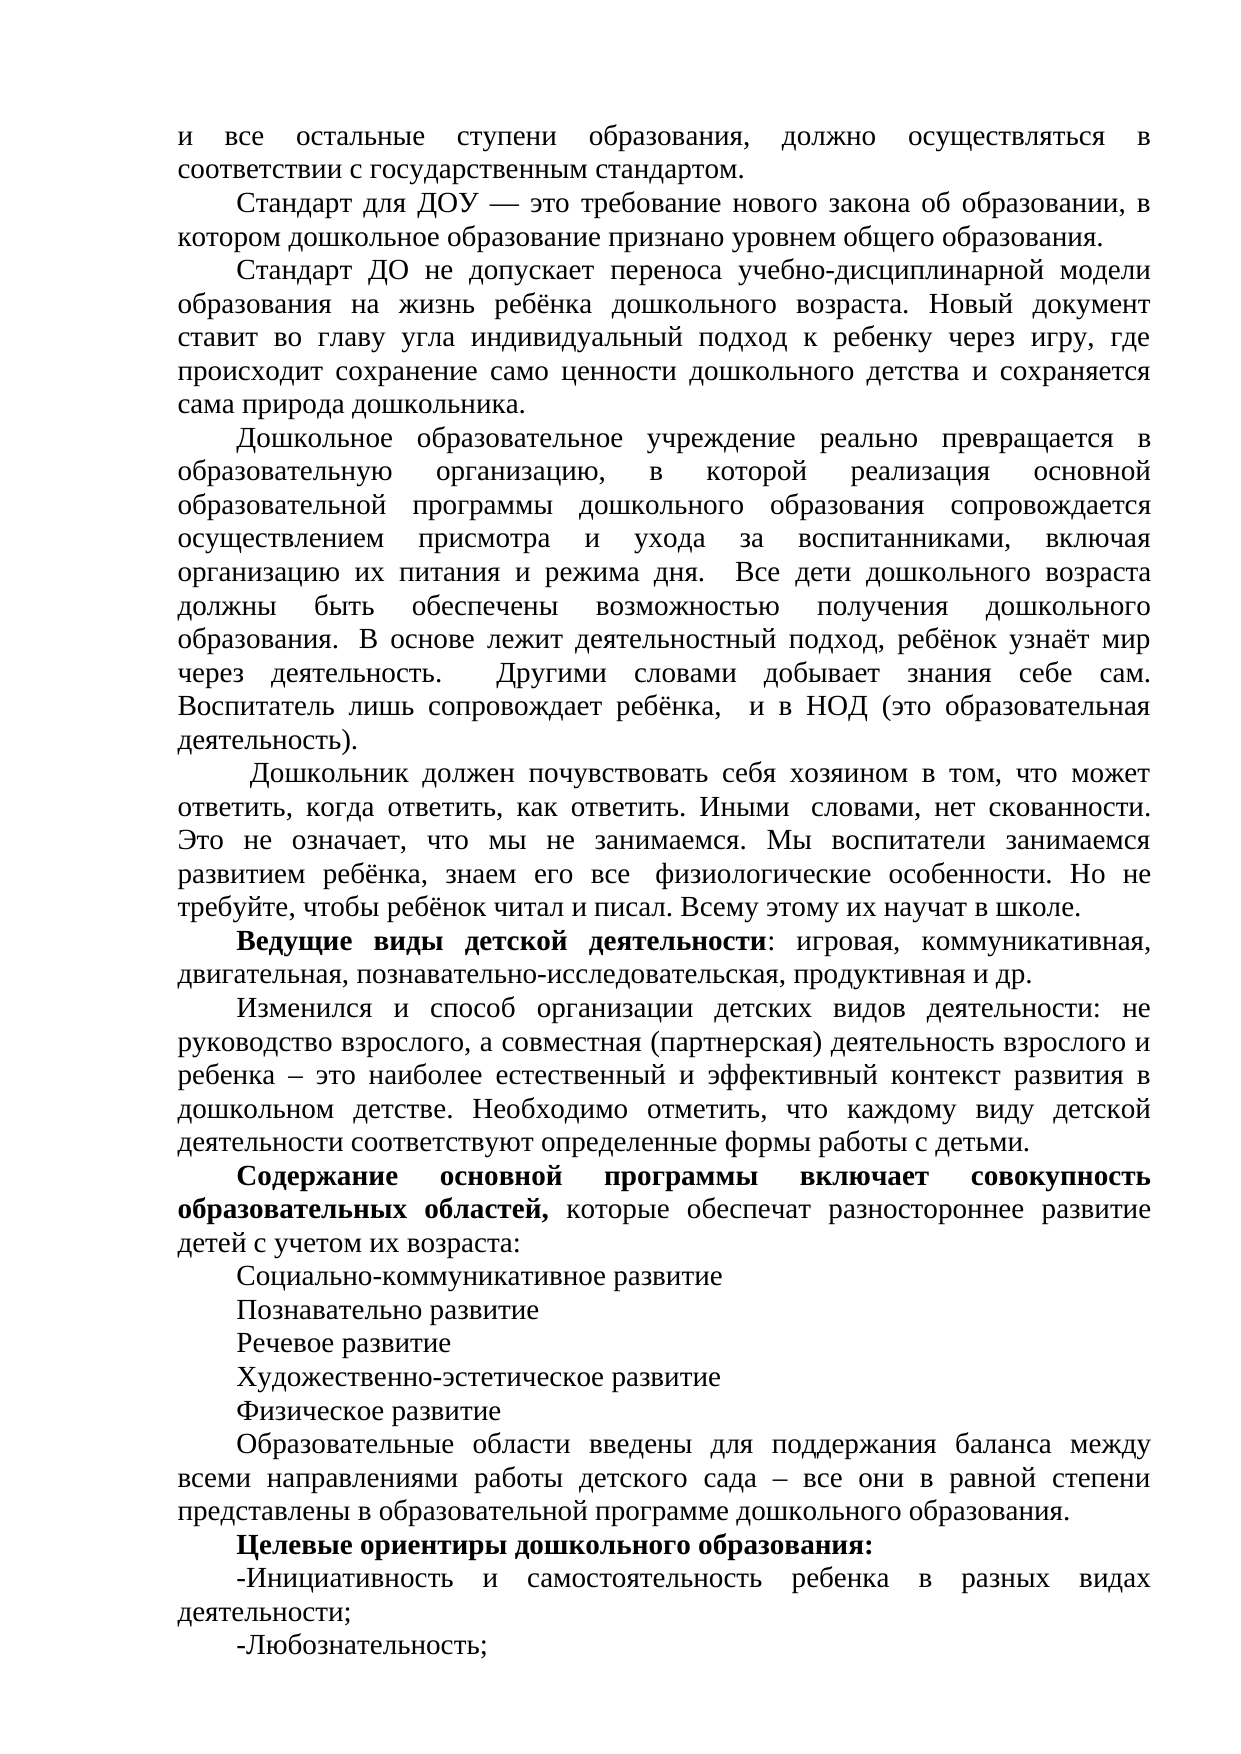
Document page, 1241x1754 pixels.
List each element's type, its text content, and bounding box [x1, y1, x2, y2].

text Дошкольное образовательное учреждение реально превращается в образовательную организацию, в которой реализация основной образовательной программы дошкольного образования сопровождается осуществлением присмотра и ухода за воспитанниками, включая организацию их питания и режима дня. Все дети дошкольного возраста должны быть обеспечены возможностью получения дошкольного образования. В основе лежит деятельностный подход, ребёнок узнаёт мир через деятельность. Другими словами добывает знания себе сам. Воспитатель лишь сопровождает ребёнка, и в НОД (это образовательная деятельность). [177, 420, 1152, 755]
text -Инициативность и самостоятельность ребенка в разных видах деятельности; [177, 1560, 1152, 1627]
text Стандарт для ДОУ — это требование нового закона об образовании, в котором дошкольное образование признано уровнем общего образования. [177, 185, 1152, 252]
text Образовательные области введены для поддержания баланса между всеми направлениями работы детского сада – все они в равной степени представлены в образовательной программе дошкольного образования. [177, 1426, 1152, 1527]
text Социально-коммуникативное развитие [177, 1258, 1152, 1292]
text -Любознательность; [177, 1627, 1152, 1661]
text Физическое развитие [177, 1393, 1152, 1426]
text Содержание основной программы включает совокупность образовательных областей, которые обеспечат разностороннее развитие детей с учетом их возраста: [177, 1158, 1152, 1258]
text Изменился и способ организации детских видов деятельности: не руководство взрослого, а совместная (партнерская) деятельность взрослого и ребенка – это наиболее естественный и эффективный контекст развития в дошкольном детстве. Необходимо отметить, что каждому виду детской деятельности соответствуют определенные формы работы с детьми. [177, 990, 1152, 1158]
text Дошкольник должен почувствовать себя хозяином в том, что может ответить, когда ответить, как ответить. Иными словами, нет скованности. Это не означает, что мы не занимаемся. Мы воспитатели занимаемся развитием ребёнка, знаем его все физиологические особенности. Но не требуйте, чтобы ребёнок читал и писал. Всему этому их научат в школе. [177, 755, 1152, 923]
text Стандарт ДО не допускает переноса учебно-дисциплинарной модели образования на жизнь ребёнка дошкольного возраста. Новый документ ставит во главу угла индивидуальный подход к ребенку через игру, где происходит сохранение само ценности дошкольного детства и сохраняется сама природа дошкольника. [177, 252, 1152, 420]
text Познавательно развитие [177, 1292, 1152, 1326]
text Художественно-эстетическое развитие [177, 1359, 1152, 1393]
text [177, 118, 1152, 185]
text Речевое развитие [177, 1326, 1152, 1359]
text Целевые ориентиры дошкольного образования: [177, 1527, 1152, 1560]
text Ведущие виды детской деятельности: игровая, коммуникативная, двигательная, познавательно-исследовательская, продуктивная и др. [177, 923, 1152, 990]
